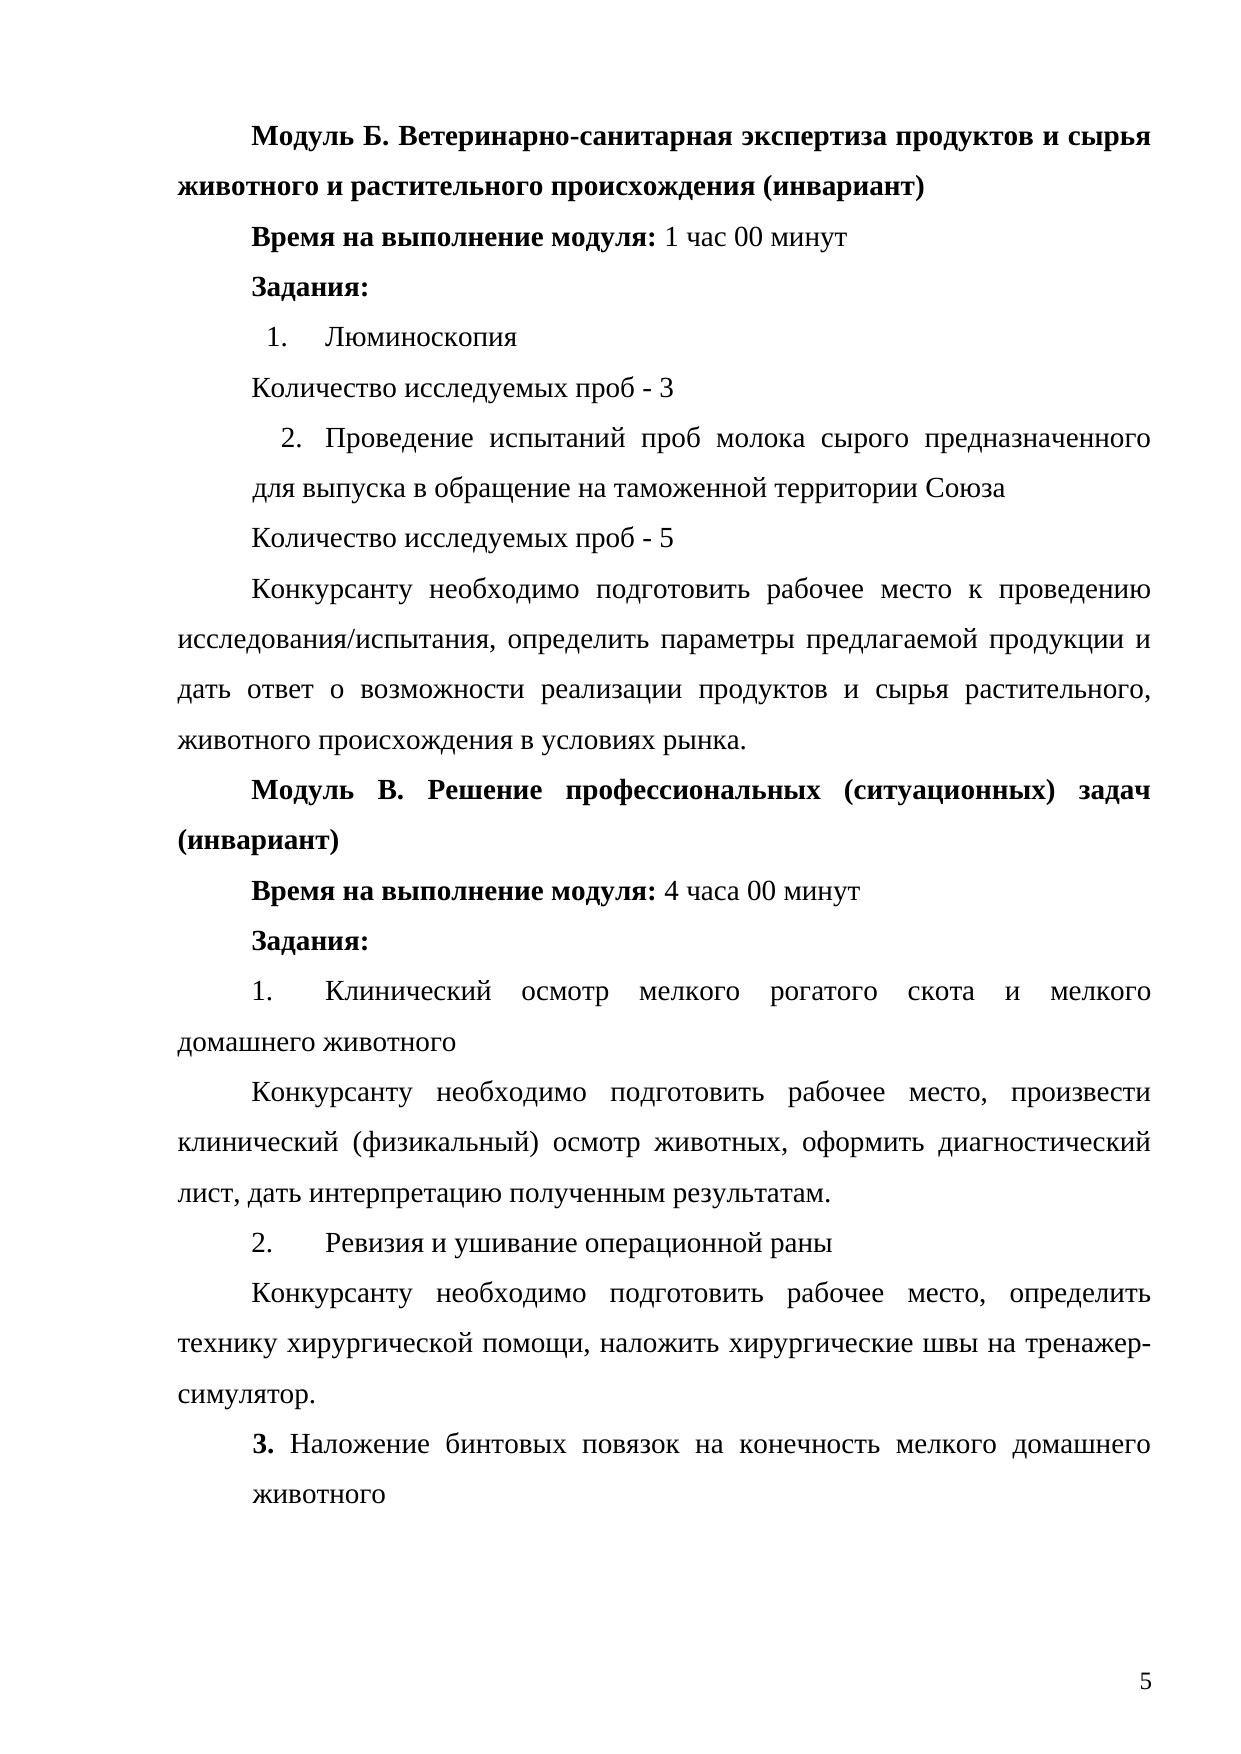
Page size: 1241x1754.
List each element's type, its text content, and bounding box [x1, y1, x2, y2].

text Модуль Б. Ветеринарно-санитарная экспертиза продуктов и сырья животного и растительного происхождения (инвариант) [177, 118, 1152, 202]
list Проведение испытаний проб молока сырого предназначенного для выпуска в обращение на таможенной территории Союза [252, 420, 1152, 504]
list 3. Наложение бинтовых повязок на конечность мелкого домашнего животного [252, 1426, 1152, 1510]
list Ревизия и ушивание операционной раны [177, 1225, 1152, 1258]
text Задания: [177, 923, 1152, 957]
list Люминоскопия [252, 319, 1152, 353]
text Конкурсанту необходимо подготовить рабочее место, определить технику хирургической помощи, наложить хирургические швы на тренажер-симулятор. [177, 1275, 1152, 1409]
text Задания: [177, 269, 1152, 303]
list Клинический осмотр мелкого рогатого скота и мелкого домашнего животного [177, 973, 1152, 1057]
text Конкурсанту необходимо подготовить рабочее место, произвести клинический (физикальный) осмотр животных, оформить диагностический лист, дать интерпретацию полученным результатам. [177, 1074, 1152, 1208]
text Количество исследуемых проб - 5 [177, 521, 1152, 554]
text Время на выполнение модуля: 1 час 00 минут [177, 219, 1152, 252]
text Время на выполнение модуля: 4 часа 00 минут [177, 873, 1152, 906]
text Количество исследуемых проб - 3 [177, 370, 1152, 403]
text Конкурсанту необходимо подготовить рабочее место к проведению исследования/испытания, определить параметры предлагаемой продукции и дать ответ о возможности реализации продуктов и сырья растительного, животного происхождения в условиях рынка. [177, 571, 1152, 755]
text Модуль В. Решение профессиональных (ситуационных) задач (инвариант) [177, 772, 1152, 856]
